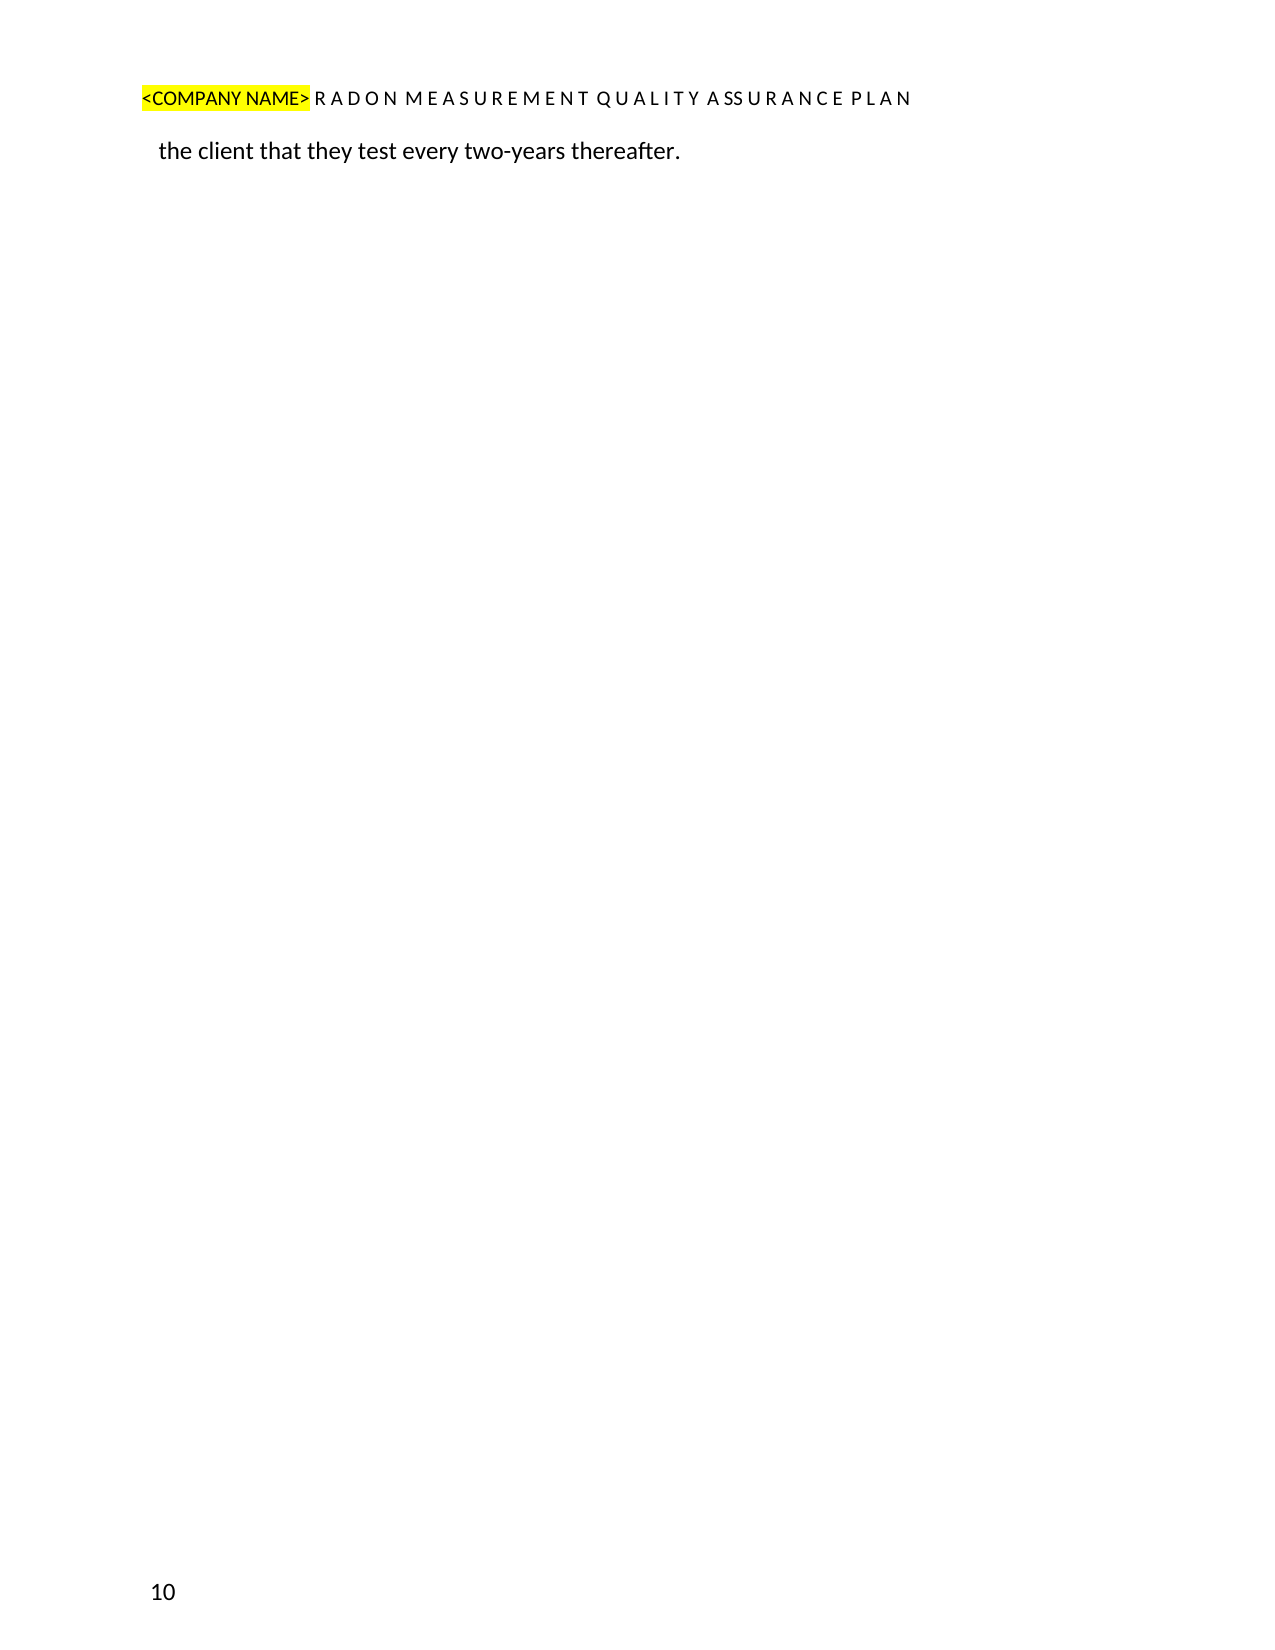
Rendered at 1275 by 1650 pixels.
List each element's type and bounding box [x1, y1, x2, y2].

text [158, 136, 1143, 166]
